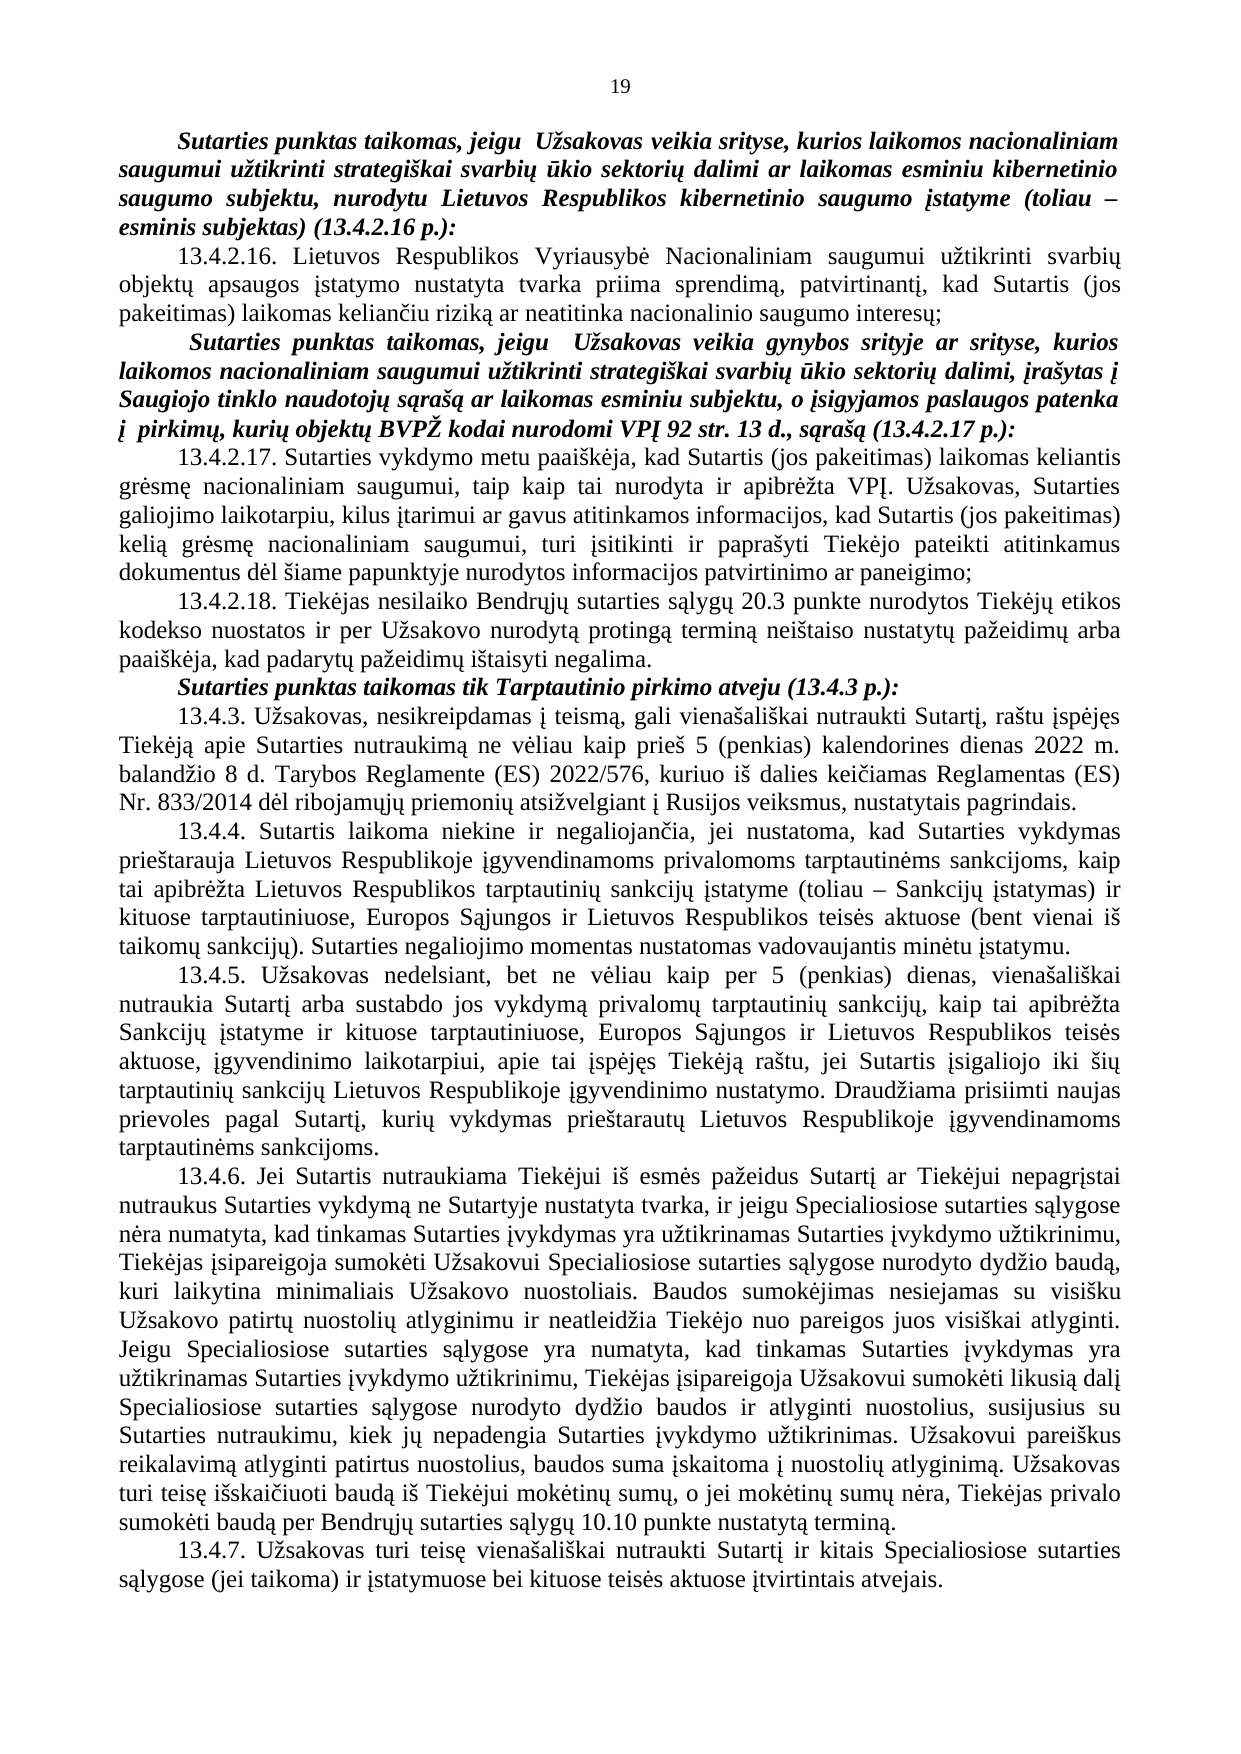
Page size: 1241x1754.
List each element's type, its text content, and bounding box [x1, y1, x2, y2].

text Sutarties punktas taikomas tik Tarptautinio pirkimo atveju (13.4.3 p.): [118, 672, 1122, 701]
text 13.4.3. Užsakovas, nesikreipdamas į teismą, gali vienašališkai nutraukti Sutartį, raštu įspėjęs Tiekėją apie Sutarties nutraukimą ne vėliau kaip prieš 5 (penkias) kalendorines dienas 2022 m. balandžio 8 d. Tarybos Reglamente (ES) 2022/576, kuriuo iš dalies keičiamas Reglamentas (ES) Nr. 833/2014 dėl ribojamųjų priemonių atsižvelgiant į Rusijos veiksmus, nustatytais pagrindais. [118, 701, 1122, 816]
text 13.4.7. Užsakovas turi teisę vienašališkai nutraukti Sutartį ir kitais Specialiosiose sutarties sąlygose (jei taikoma) ir įstatymuose bei kituose teisės aktuose įtvirtintais atvejais. [118, 1536, 1122, 1593]
text 13.4.4. Sutartis laikoma niekine ir negaliojančia, jei nustatoma, kad Sutarties vykdymas prieštarauja Lietuvos Respublikoje įgyvendinamoms privalomoms tarptautinėms sankcijoms, kaip tai apibrėžta Lietuvos Respublikos tarptautinių sankcijų įstatyme (toliau – Sankcijų įstatymas) ir kituose tarptautiniuose, Europos Sąjungos ir Lietuvos Respublikos teisės aktuose (bent vienai iš taikomų sankcijų). Sutarties negaliojimo momentas nustatomas vadovaujantis minėtu įstatymu. [118, 816, 1122, 960]
text Sutarties punktas taikomas, jeigu Užsakovas veikia gynybos srityje ar srityse, kurios laikomos nacionaliniam saugumui užtikrinti strategiškai svarbių ūkio sektorių dalimi, įrašytas į Saugiojo tinklo naudotojų sąrašą ar laikomas esminiu subjektu, o įsigyjamos paslaugos patenka į pirkimų, kurių objektų BVPŽ kodai nurodomi VPĮ 92 str. 13 d., sąrašą (13.4.2.17 p.): [118, 327, 1122, 442]
text Sutarties punktas taikomas, jeigu Užsakovas veikia srityse, kurios laikomos nacionaliniam saugumui užtikrinti strategiškai svarbių ūkio sektorių dalimi ar laikomas esminiu kibernetinio saugumo subjektu, nurodytu Lietuvos Respublikos kibernetinio saugumo įstatyme (toliau – esminis subjektas) (13.4.2.16 p.): [118, 126, 1122, 241]
text 13.4.5. Užsakovas nedelsiant, bet ne vėliau kaip per 5 (penkias) dienas, vienašališkai nutraukia Sutartį arba sustabdo jos vykdymą privalomų tarptautinių sankcijų, kaip tai apibrėžta Sankcijų įstatyme ir kituose tarptautiniuose, Europos Sąjungos ir Lietuvos Respublikos teisės aktuose, įgyvendinimo laikotarpiui, apie tai įspėjęs Tiekėją raštu, jei Sutartis įsigaliojo iki šių tarptautinių sankcijų Lietuvos Respublikoje įgyvendinimo nustatymo. Draudžiama prisiimti naujas prievoles pagal Sutartį, kurių vykdymas prieštarautų Lietuvos Respublikoje įgyvendinamoms tarptautinėms sankcijoms. [118, 960, 1122, 1161]
text 13.4.2.17. Sutarties vykdymo metu paaiškėja, kad Sutartis (jos pakeitimas) laikomas keliantis grėsmę nacionaliniam saugumui, taip kaip tai nurodyta ir apibrėžta VPĮ. Užsakovas, Sutarties galiojimo laikotarpiu, kilus įtarimui ar gavus atitinkamos informacijos, kad Sutartis (jos pakeitimas) kelią grėsmę nacionaliniam saugumui, turi įsitikinti ir paprašyti Tiekėjo pateikti atitinkamus dokumentus dėl šiame papunktyje nurodytos informacijos patvirtinimo ar paneigimo; [118, 442, 1122, 586]
text 13.4.2.16. Lietuvos Respublikos Vyriausybė Nacionaliniam saugumui užtikrinti svarbių objektų apsaugos įstatymo nustatyta tvarka priima sprendimą, patvirtinantį, kad Sutartis (jos pakeitimas) laikomas keliančiu riziką ar neatitinka nacionalinio saugumo interesų; [118, 241, 1122, 327]
text 13.4.6. Jei Sutartis nutraukiama Tiekėjui iš esmės pažeidus Sutartį ar Tiekėjui nepagrįstai nutraukus Sutarties vykdymą ne Sutartyje nustatyta tvarka, ir jeigu Specialiosiose sutarties sąlygose nėra numatyta, kad tinkamas Sutarties įvykdymas yra užtikrinamas Sutarties įvykdymo užtikrinimu, Tiekėjas įsipareigoja sumokėti Užsakovui Specialiosiose sutarties sąlygose nurodyto dydžio baudą, kuri laikytina minimaliais Užsakovo nuostoliais. Baudos sumokėjimas nesiejamas su visišku Užsakovo patirtų nuostolių atlyginimu ir neatleidžia Tiekėjo nuo pareigos juos visiškai atlyginti. Jeigu Specialiosiose sutarties sąlygose yra numatyta, kad tinkamas Sutarties įvykdymas yra užtikrinamas Sutarties įvykdymo užtikrinimu, Tiekėjas įsipareigoja Užsakovui sumokėti likusią dalį Specialiosiose sutarties sąlygose nurodyto dydžio baudos ir atlyginti nuostolius, susijusius su Sutarties nutraukimu, kiek jų nepadengia Sutarties įvykdymo užtikrinimas. Užsakovui pareiškus reikalavimą atlyginti patirtus nuostolius, baudos suma įskaitoma į nuostolių atlyginimą. Užsakovas turi teisę išskaičiuoti baudą iš Tiekėjui mokėtinų sumų, o jei mokėtinų sumų nėra, Tiekėjas privalo sumokėti baudą per Bendrųjų sutarties sąlygų 10.10 punkte nustatytą terminą. [118, 1161, 1122, 1536]
text 13.4.2.18. Tiekėjas nesilaiko Bendrųjų sutarties sąlygų 20.3 punkte nurodytos Tiekėjų etikos kodekso nuostatos ir per Užsakovo nurodytą protingą terminą neištaiso nustatytų pažeidimų arba paaiškėja, kad padarytų pažeidimų ištaisyti negalima. [118, 586, 1122, 672]
